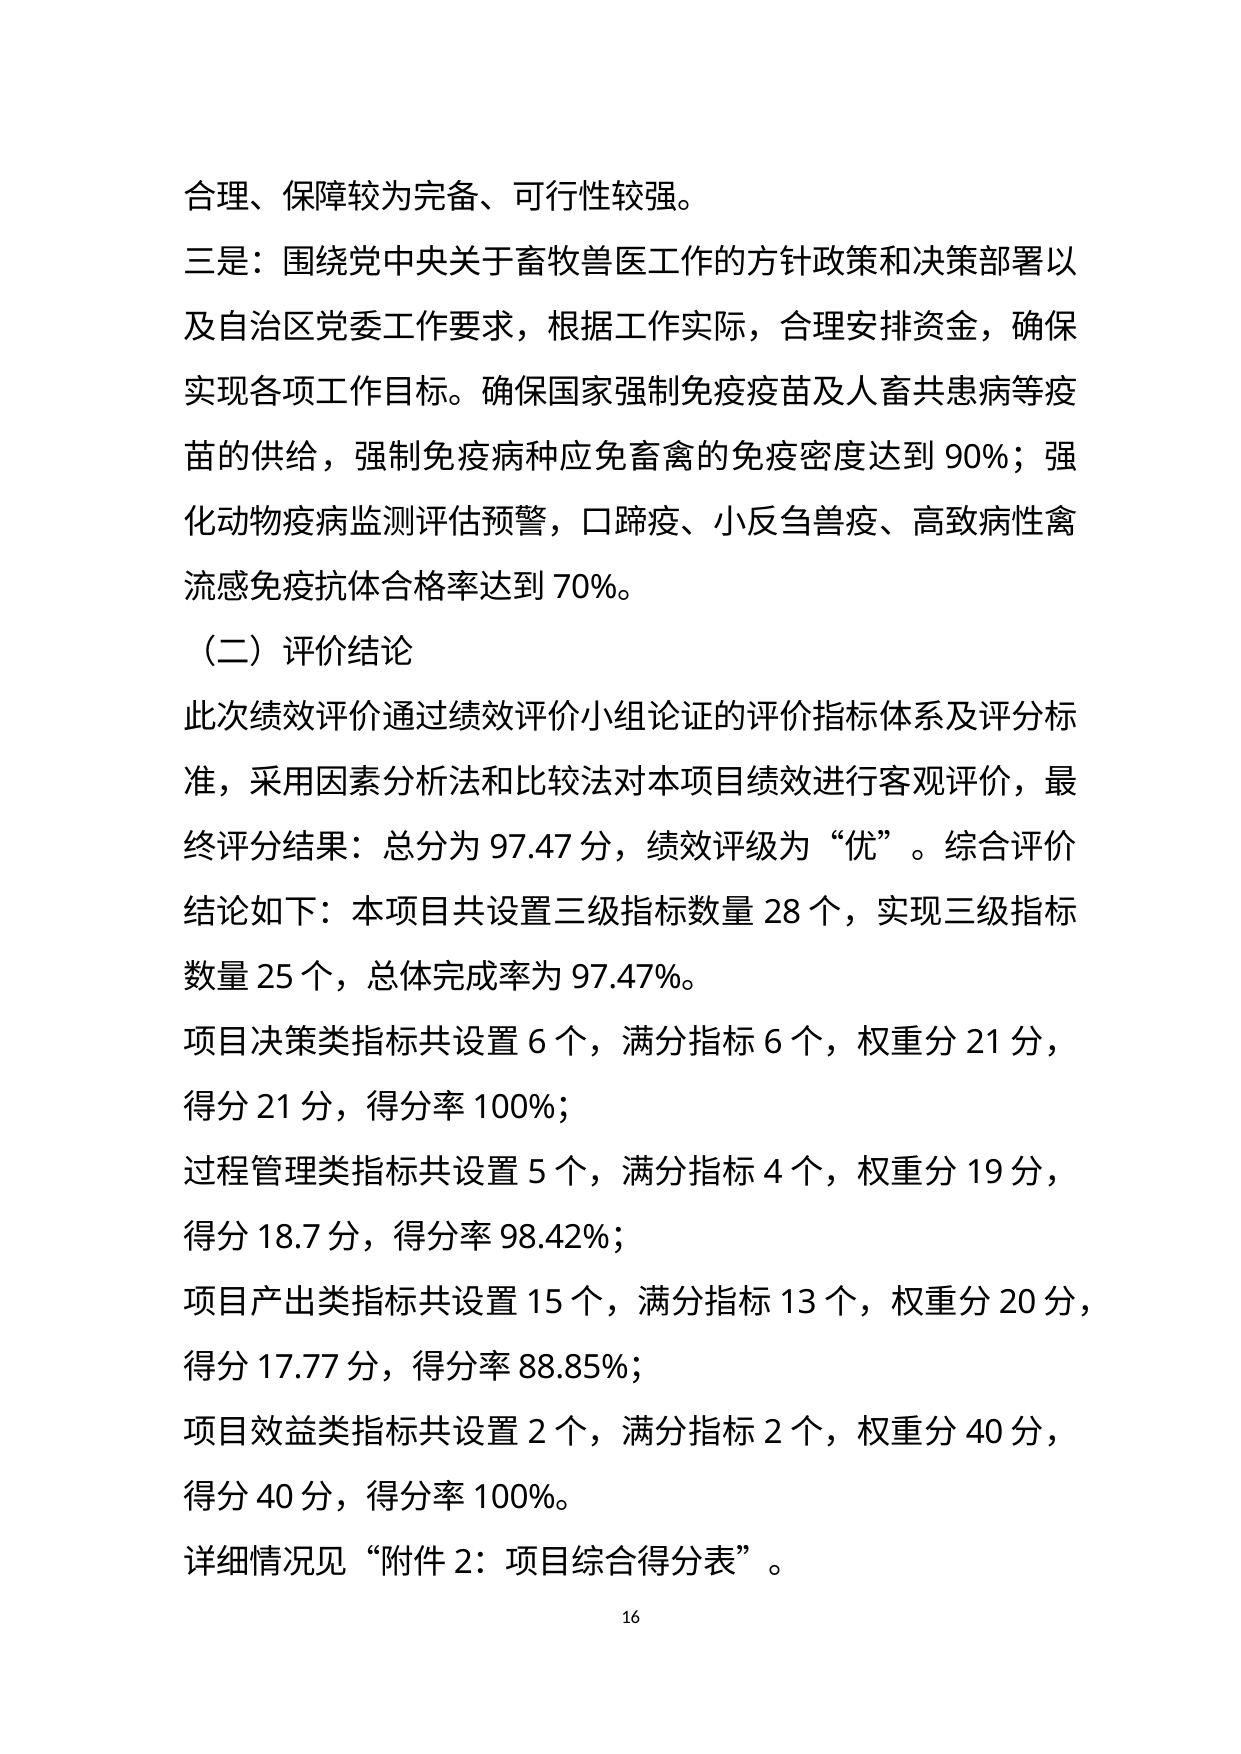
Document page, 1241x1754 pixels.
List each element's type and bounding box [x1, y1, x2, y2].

text [183, 162, 1078, 1592]
